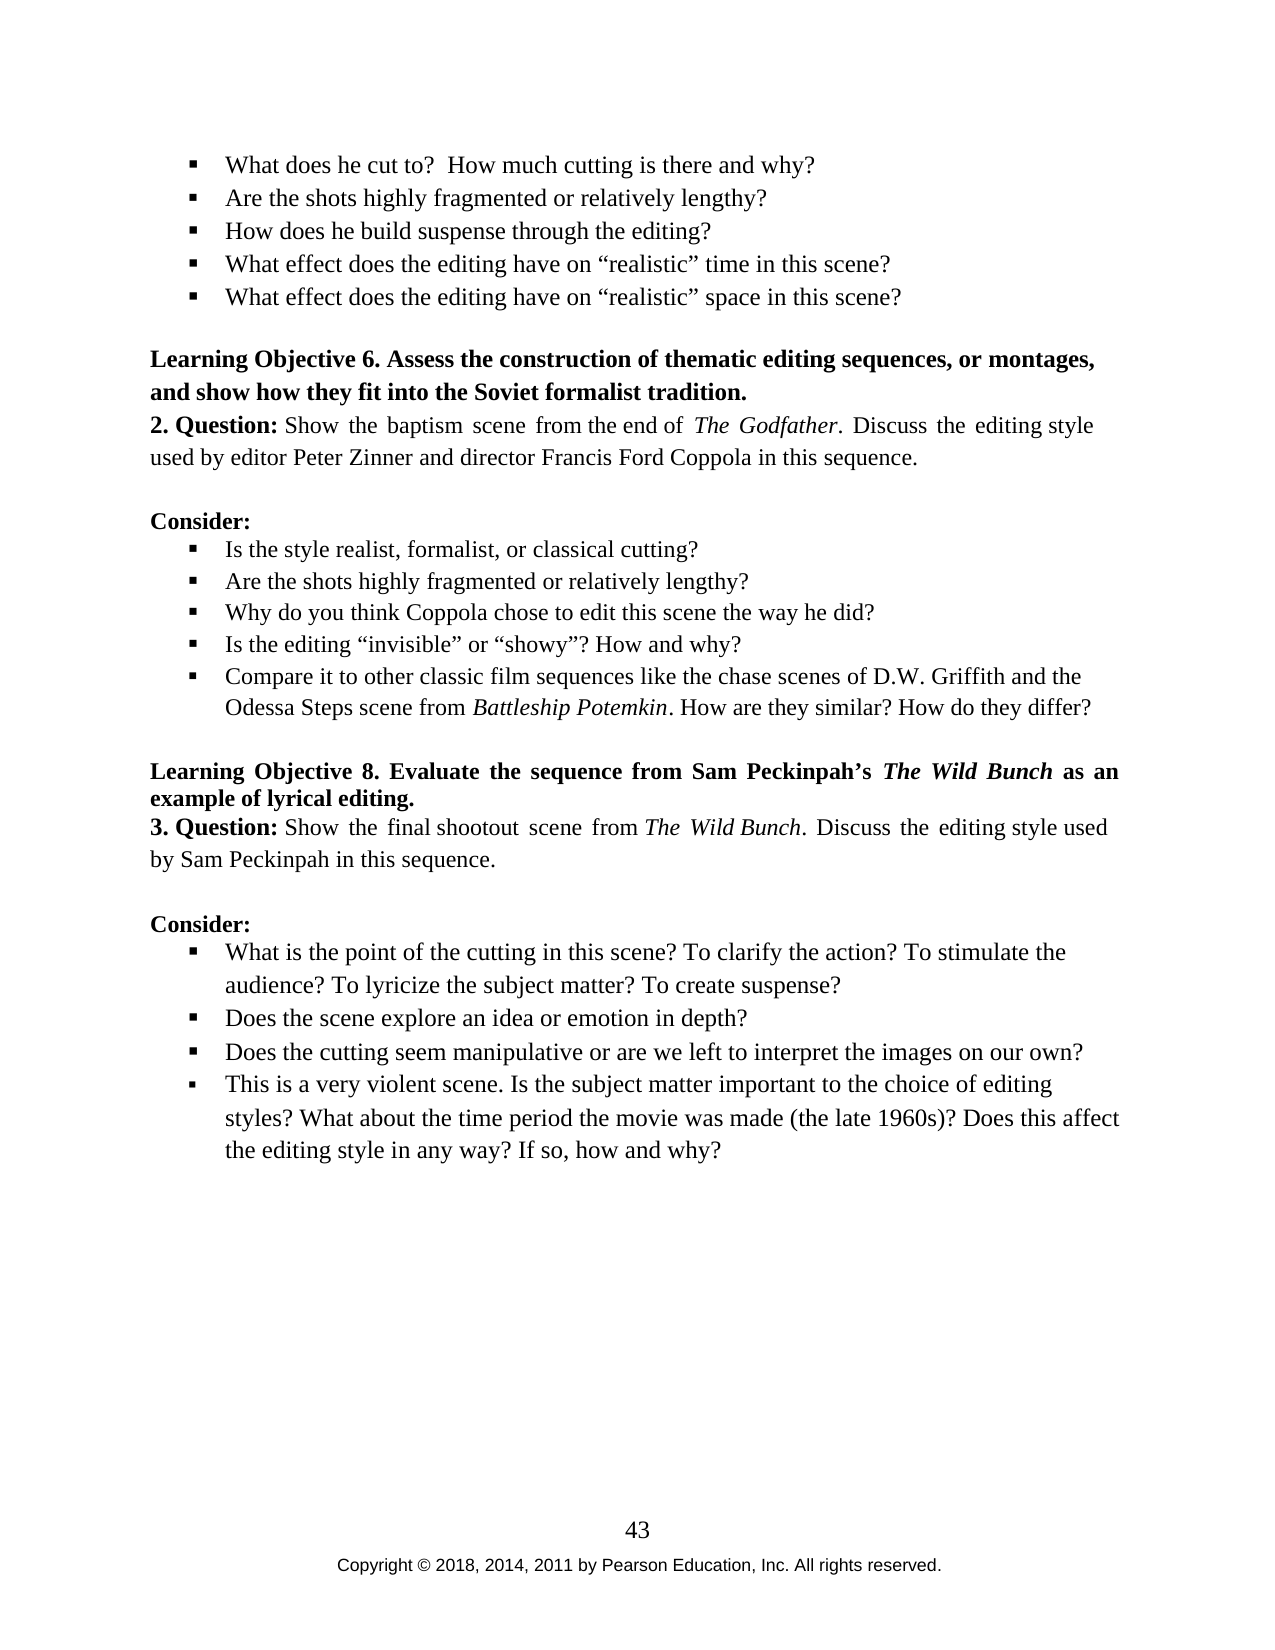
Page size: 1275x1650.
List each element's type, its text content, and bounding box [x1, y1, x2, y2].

list What does he cut to? How much cutting is there and why? [187, 150, 1125, 179]
text Learning Objective 8. Evaluate the sequence from Sam Peckinpah’s The Wild Bunch as an example of lyrical editing. [150, 757, 1119, 812]
list Why do you think Coppola chose to edit this scene the way he did? [187, 598, 1125, 626]
list What is the point of the cutting in this scene? To clarify the action? To stimulate the audience? To lyricize the subject matter? To create suspense? [187, 937, 1125, 999]
list How does he build suspense through the editing? [187, 216, 1125, 245]
list Does the cutting seem manipulative or are we left to interpret the images on our own? [187, 1037, 1125, 1065]
list What effect does the editing have on “realistic” space in this scene? [187, 282, 1125, 311]
list This is a very violent scene. Is the subject matter important to the choice of editing styles? What about the time period the movie was made (the late 1960s)? Does this affect the editing style in any way? If so, how and why? [187, 1069, 1125, 1164]
list Does the scene explore an idea or emotion in depth? [187, 1003, 1125, 1032]
text Consider: [150, 508, 1119, 535]
list Are the shots highly fragmented or relatively lengthy? [187, 183, 1125, 212]
text 3. Question: Show the final shootout scene from The Wild Bunch. Discuss the editing style used by Sam Peckinpah in this sequence. [150, 812, 1125, 873]
list Is the editing “invisible” or “showy”? How and why? [187, 630, 1125, 658]
text 2. Question: Show the baptism scene from the end of The Godfather. Discuss the editing style used by editor Peter Zinner and director Francis Ford Coppola in this sequence. [150, 410, 1125, 470]
list Are the shots highly fragmented or relatively lengthy? [187, 567, 1125, 594]
list What effect does the editing have on “realistic” time in this scene? [187, 249, 1125, 278]
text Consider: [150, 910, 1119, 937]
list Is the style realist, formalist, or classical cutting? [187, 535, 1125, 563]
list Compare it to other classic film sequences like the chase scenes of D.W. Griffith and the Odessa Steps scene from Battleship Potemkin. How are they similar? How do they differ? [187, 662, 1125, 721]
text Learning Objective 6. Assess the construction of thematic editing sequences, or montages, and show how they fit into the Soviet formalist tradition. [150, 344, 1125, 406]
